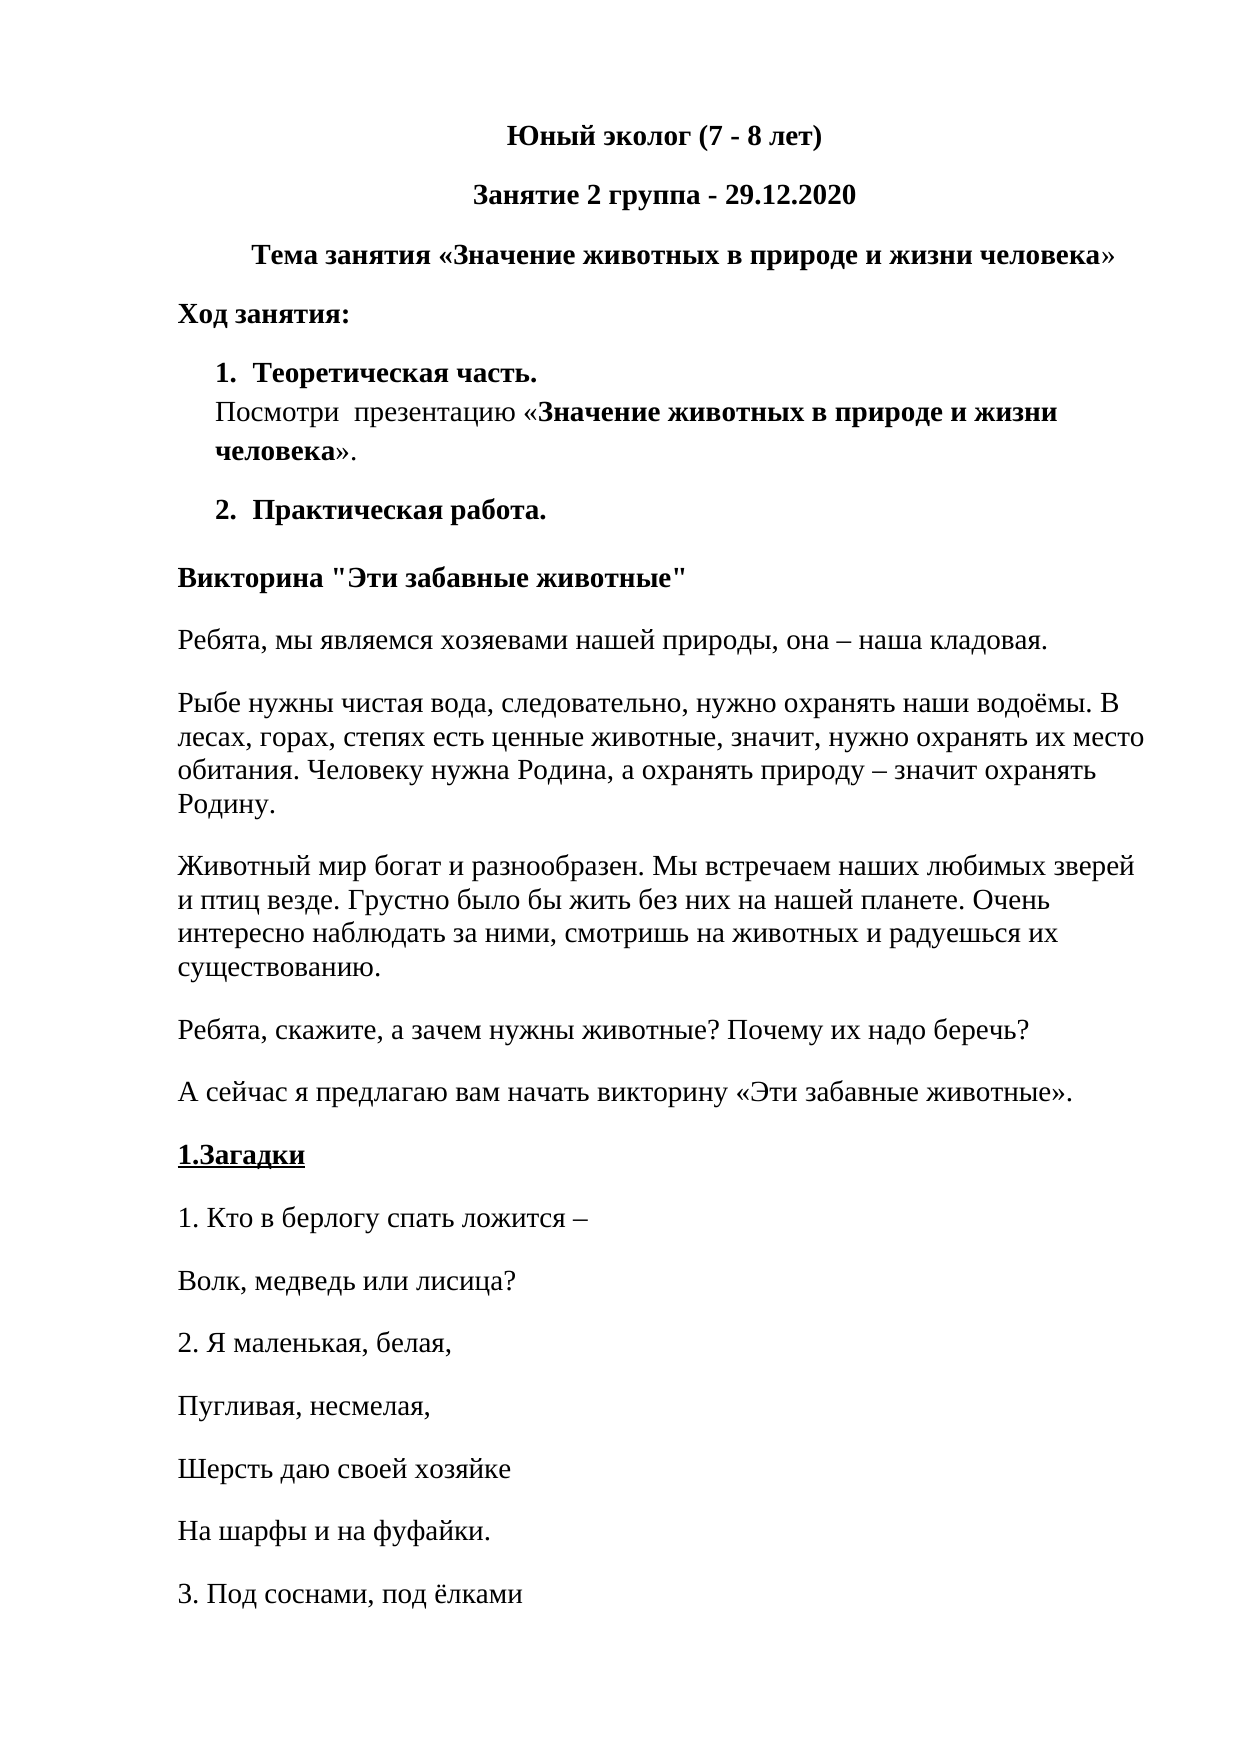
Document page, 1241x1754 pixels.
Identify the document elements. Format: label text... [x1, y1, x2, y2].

text На шарфы и на фуфайки. [177, 1513, 1152, 1547]
text 2. Я маленькая, белая, [177, 1325, 1152, 1359]
text Юный эколог (7 - 8 лет) [177, 118, 1152, 152]
text Ребята, скажите, а зачем нужны животные? Почему их надо беречь? [177, 1012, 1152, 1045]
text Рыбе нужны чистая вода, следовательно, нужно охранять наши водоёмы. В лесах, горах, степях есть ценные животные, значит, нужно охранять их место обитания. Человеку нужна Родина, а охранять природу – значит охранять Родину. [177, 685, 1152, 819]
text 3. Под соснами, под ёлками [177, 1576, 1152, 1610]
text Животный мир богат и разнообразен. Мы встречаем наших любимых зверей и птиц везде. Грустно было бы жить без них на нашей планете. Очень интересно наблюдать за ними, смотришь на животных и радуешься их существованию. [177, 848, 1152, 983]
text Волк, медведь или лисица? [177, 1263, 1152, 1296]
text Викторина "Эти забавные животные" [177, 560, 1152, 593]
text Пугливая, несмелая, [177, 1388, 1152, 1422]
text А сейчас я предлагаю вам начать викторину «Эти забавные животные». [177, 1074, 1152, 1108]
text Занятие 2 группа - 29.12.2020 [177, 177, 1152, 211]
text 1.Загадки [177, 1137, 1152, 1171]
text Ход занятия: [177, 296, 1152, 330]
text Шерсть даю своей хозяйке [177, 1451, 1152, 1484]
text Ребята, мы являемся хозяевами нашей природы, она – наша кладовая. [177, 622, 1152, 656]
text Тема занятия «Значение животных в природе и жизни человека» [215, 237, 1152, 270]
list Теоретическая часть. [215, 356, 1152, 389]
list Практическая работа. [215, 492, 1152, 526]
text 1. Кто в берлогу спать ложится – [177, 1200, 1152, 1233]
text Посмотри презентацию «Значение животных в природе и жизни человека». [215, 394, 1152, 466]
